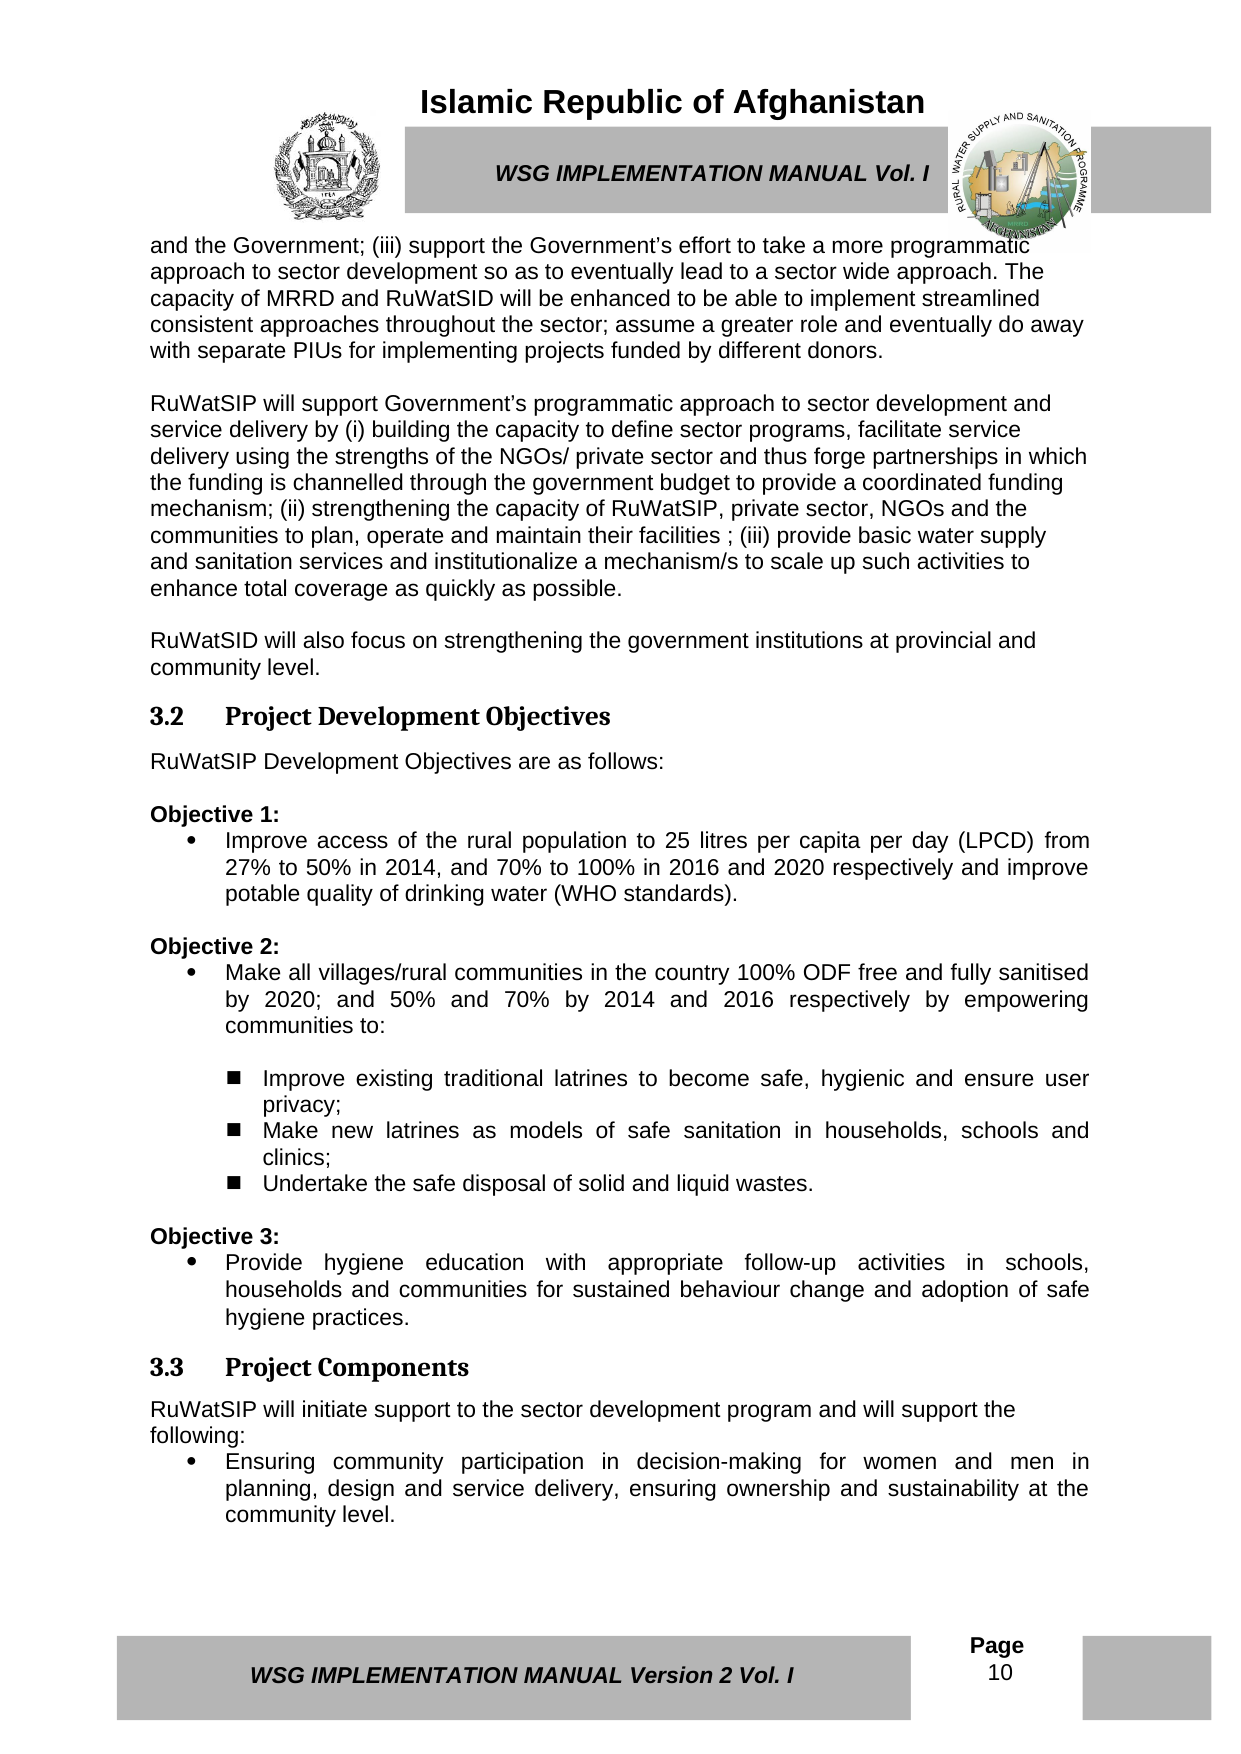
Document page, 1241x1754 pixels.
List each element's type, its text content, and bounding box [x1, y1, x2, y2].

text Objective 2: [150, 933, 1090, 959]
list Undertake the safe disposal of solid and liquid wastes. [225, 1170, 1090, 1196]
text RuWatSID will also focus on strengthening the government institutions at provincial and community level. [150, 627, 1090, 680]
text RuWatSIP will initiate support to the sector development program and will support the following: [150, 1396, 1090, 1448]
list Improve access of the rural population to 25 litres per capita per day (LPCD) from 27% to 50% in 2014, and 70% to 100% in 2016 and 2020 respectively and improve potable quality of drinking water (WHO standards). [187, 827, 1090, 906]
list Improve existing traditional latrines to become safe, hygienic and ensure user privacy; [225, 1064, 1090, 1117]
text RuWatSIP Development Objectives are as follows: [150, 748, 1090, 775]
subtitle 3.3 Project Components [150, 1352, 1090, 1383]
list Ensuring community participation in decision-making for women and men in planning, design and service delivery, ensuring ownership and sustainability at the community level. [187, 1448, 1090, 1527]
text Objective 3: [150, 1223, 1090, 1249]
list Make all villages/rural communities in the country 100% ODF free and fully sanitised by 2020; and 50% and 70% by 2014 and 2016 respectively by empowering communities to: [187, 959, 1090, 1038]
list Provide hygiene education with appropriate follow-up activities in schools, households and communities for sustained behaviour change and adoption of safe hygiene practices. [187, 1249, 1090, 1331]
text Objective 1: [150, 801, 1090, 827]
subtitle 3.2 Project Development Objectives [150, 701, 1090, 732]
picture [948, 110, 1091, 253]
picture [273, 110, 384, 223]
list Make new latrines as models of safe sanitation in households, schools and clinics; [225, 1117, 1090, 1170]
text RuWatSIP will support Government’s programmatic approach to sector development and service delivery by (i) building the capacity to define sector programs, facilitate service delivery using the strengths of the NGOs/ private sector and thus forge partnerships in which the funding is channelled through the government budget to provide a coordinated funding mechanism; (ii) strengthening the capacity of RuWatSIP, private sector, NGOs and the communities to plan, operate and maintain their facilities ; (iii) provide basic water supply and sanitation services and institutionalize a mechanism/s to scale up such activities to enhance total coverage as quickly as possible. [150, 390, 1090, 601]
